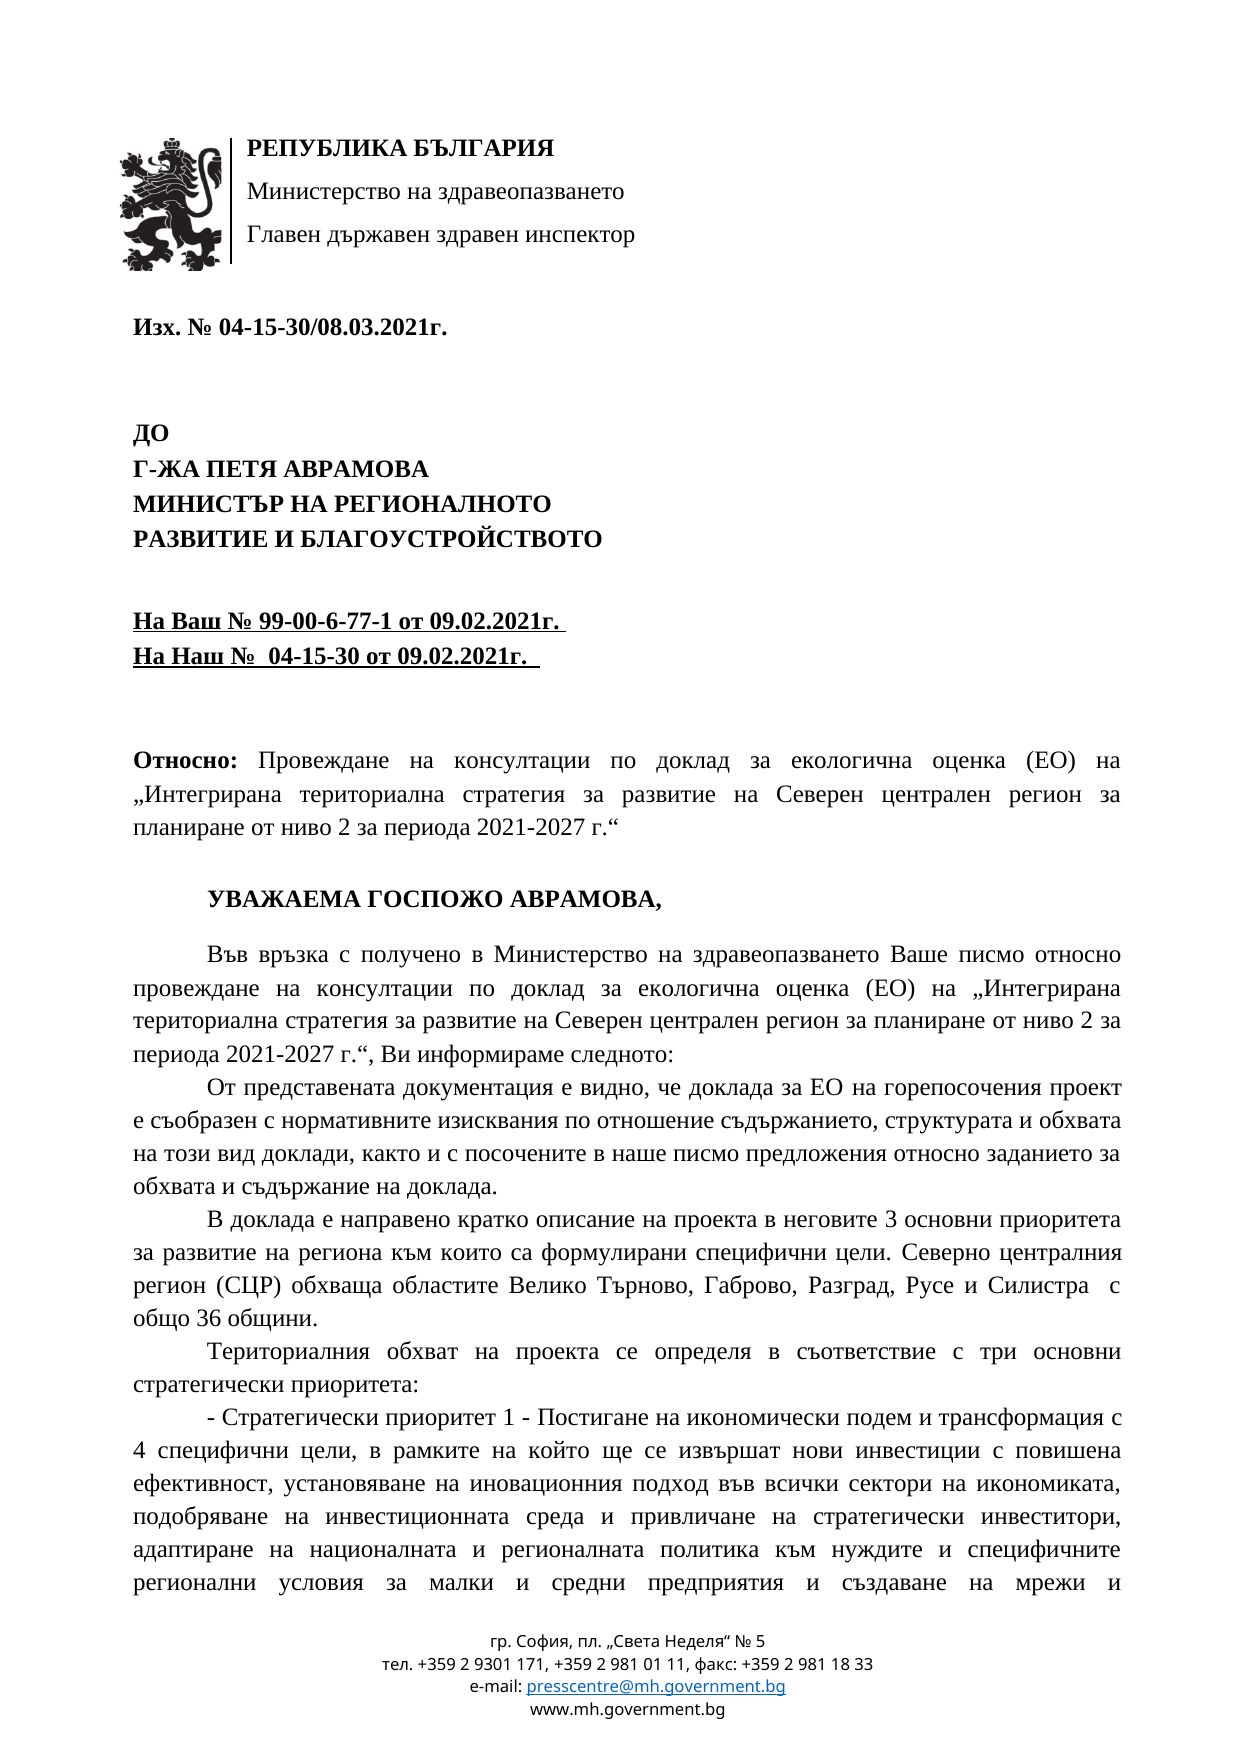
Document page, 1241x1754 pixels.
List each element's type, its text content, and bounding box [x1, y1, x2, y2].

text Главен държавен здравен инспектор [232, 219, 1122, 248]
text Относно: Провеждане на консултации по доклад за екологична оценка (ЕО) на „Интегрирана териториална стратегия за развитие на Северен централен регион за планиране от ниво 2 за периода 2021-2027 г.“ [133, 741, 1122, 841]
text УВАЖАЕМА ГОСПОЖО АВРАМОВА, [133, 884, 1122, 913]
text РЕПУБЛИКА БЪЛГАРИЯ [133, 133, 1122, 162]
text ДО [133, 412, 1122, 447]
text На Наш № 04-15-30 от 09.02.2021г. [133, 634, 1122, 670]
text От представената документация е видно, че доклада за ЕО на горепосочения проект е съобразен с нормативните изисквания по отношение съдържанието, структурата и обхвата на този вид доклади, както и с посочените в наше писмо предложения относно заданието за обхвата и съдържание на доклада. [133, 1072, 1122, 1199]
text Изх. № 04-15-30/08.03.2021г. [133, 305, 1122, 341]
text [133, 1402, 1122, 1596]
text Министерство на здравеопазването [232, 176, 1122, 205]
text Във връзка с получено в Министерство на здравеопазването Ваше писмо относно провеждане на консултации по доклад за екологична оценка (ЕО) на „Интегрирана териториална стратегия за развитие на Северен централен регион за планиране от ниво 2 за периода 2021-2027 г.“, Ви информираме следното: [133, 939, 1122, 1067]
text В доклада е направено кратко описание на проекта в неговите 3 основни приоритета за развитие на региона към които са формулирани специфични цели. Северно централния регион (СЦР) обхваща областите Велико Търново, Габрово, Разград, Русе и Силистра с общо 36 общини. [133, 1204, 1122, 1332]
text МИНИСТЪР НА РЕГИОНАЛНОТО [133, 482, 1122, 518]
text Г-ЖА ПЕТЯ АВРАМОВА [133, 447, 1122, 482]
text Териториалния обхват на проекта се определя в съответствие с три основни стратегически приоритета: [133, 1336, 1122, 1398]
picture [118, 138, 222, 269]
text На Ваш № 99-00-6-77-1 от 09.02.2021г. [133, 601, 1122, 634]
text РАЗВИТИЕ И БЛАГОУСТРОЙСТВОТО [133, 518, 1122, 553]
